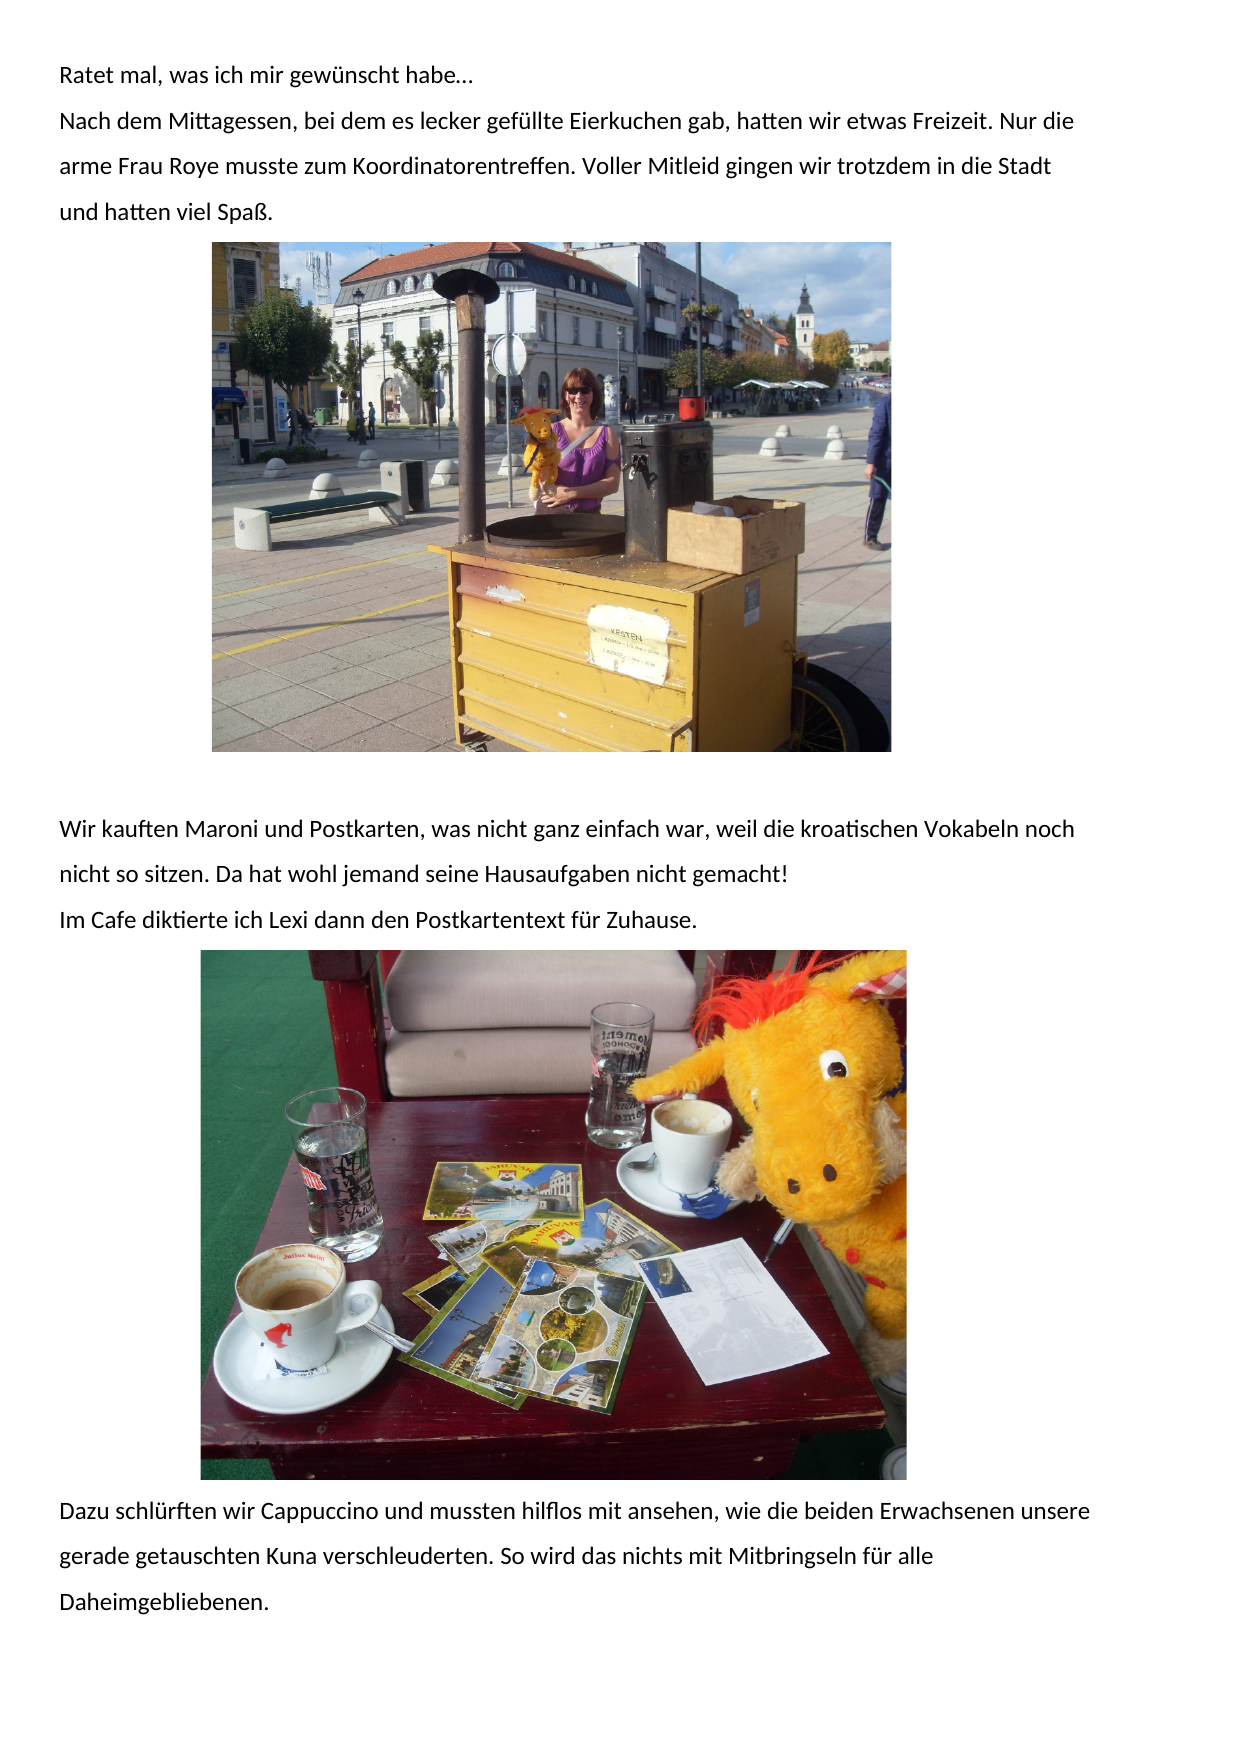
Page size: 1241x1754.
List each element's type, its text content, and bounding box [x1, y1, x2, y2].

text Dazu schlürften wir Cappuccino und mussten hilflos mit ansehen, wie die beiden Erwachsenen unsere gerade getauschten Kuna verschleuderten. So wird das nichts mit Mitbringseln für alle Daheimgebliebenen. [59, 1495, 1092, 1617]
text Nach dem Mittagessen, bei dem es lecker gefüllte Eierkuchen gab, hatten wir etwas Freizeit. Nur die [59, 105, 1092, 135]
text Ratet mal, was ich mir gewünscht habe… [59, 59, 1092, 89]
picture [200, 950, 907, 1480]
text arme Frau Roye musste zum Koordinatorentreffen. Voller Mitleid gingen wir trotzdem in die Stadt und hatten viel Spaß. [59, 151, 1092, 227]
text Wir kauften Maroni und Postkarten, was nicht ganz einfach war, weil die kroatischen Vokabeln noch nicht so sitzen. Da hat wohl jemand seine Hausaufgaben nicht gemacht! [59, 813, 1092, 889]
picture [211, 242, 892, 752]
text Im Cafe diktierte ich Lexi dann den Postkartentext für Zuhause. [59, 904, 1092, 935]
